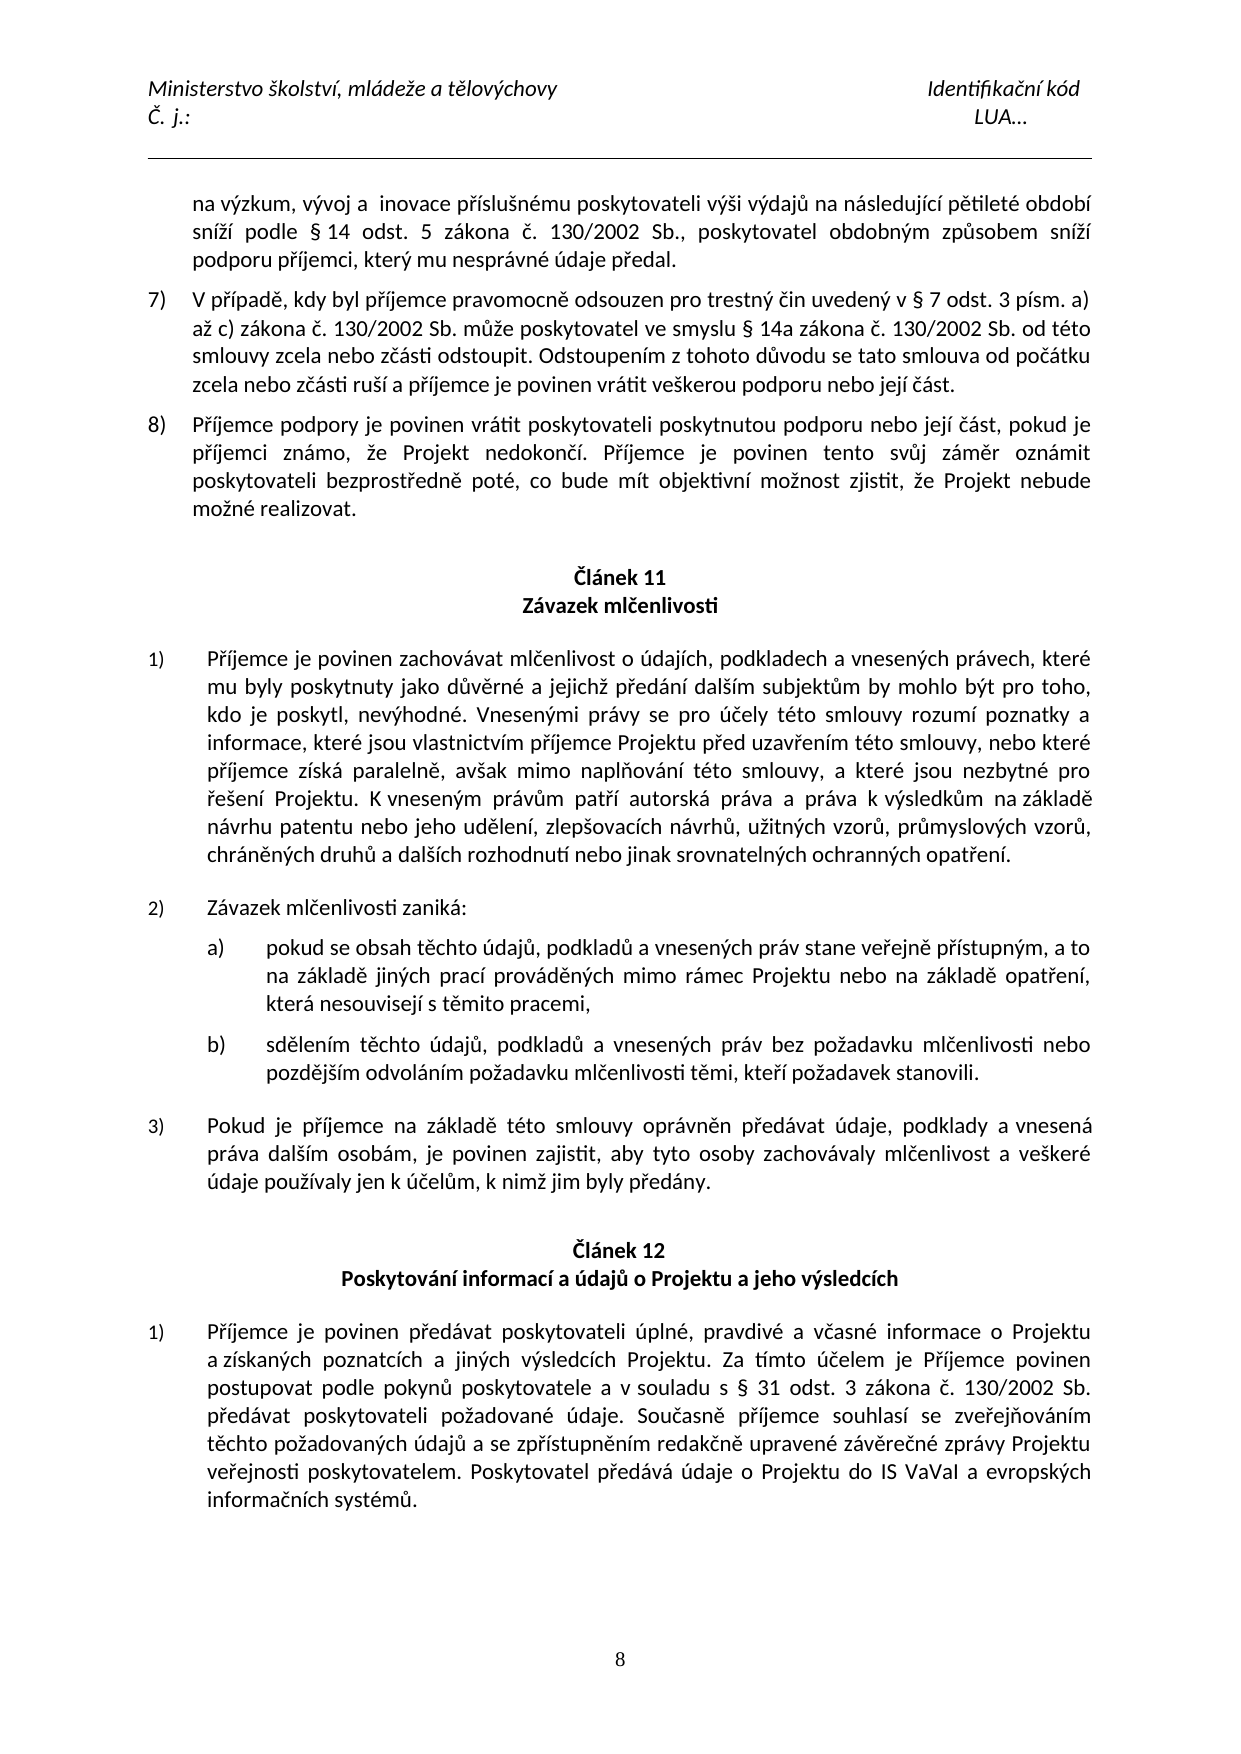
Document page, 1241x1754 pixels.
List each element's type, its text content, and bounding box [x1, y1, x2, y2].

list V případě, kdy byl příjemce pravomocně odsouzen pro trestný čin uvedený v § 7 odst. 3 písm. a) až c) zákona č. 130/2002 Sb. může poskytovatel ve smyslu § 14a zákona č. 130/2002 Sb. od této smlouvy zcela nebo zčásti odstoupit. Odstoupením z tohoto důvodu se tato smlouva od počátku zcela nebo zčásti ruší a příjemce je povinen vrátit veškerou podporu nebo její část. [148, 286, 1092, 398]
list Pokud je příjemce na základě této smlouvy oprávněn předávat údaje, podklady a vnesená práva dalším osobám, je povinen zajistit, aby tyto osoby zachovávaly mlčenlivost a veškeré údaje používaly jen k účelům, k nimž jim byly předány. [148, 1111, 1092, 1195]
list Příjemce je povinen předávat poskytovateli úplné, pravdivé a včasné informace o Projektu a získaných poznatcích a jiných výsledcích Projektu. Za tímto účelem je Příjemce povinen postupovat podle pokynů poskytovatele a v souladu s § 31 odst. 3 zákona č. 130/2002 Sb. předávat poskytovateli požadované údaje. Současně příjemce souhlasí se zveřejňováním těchto požadovaných údajů a se zpřístupněním redakčně upravené závěrečné zprávy Projektu veřejnosti poskytovatelem. Poskytovatel předává údaje o Projektu do IS VaVaI a evropských informačních systémů. [148, 1317, 1092, 1513]
text Článek 11 [148, 563, 1092, 591]
list sdělením těchto údajů, podkladů a vnesených práv bez požadavku mlčenlivosti nebo pozdějším odvoláním požadavku mlčenlivosti těmi, kteří požadavek stanovili. [207, 1030, 1092, 1086]
text Poskytování informací a údajů o Projektu a jeho výsledcích [148, 1264, 1092, 1292]
text Článek 12 [223, 1236, 1092, 1264]
text Závazek mlčenlivosti [148, 591, 1092, 619]
list Příjemce je povinen zachovávat mlčenlivost o údajích, podkladech a vnesených právech, které mu byly poskytnuty jako důvěrné a jejichž předání dalším subjektům by mohlo být pro toho, kdo je poskytl, nevýhodné. Vnesenými právy se pro účely této smlouvy rozumí poznatky a informace, které jsou vlastnictvím příjemce Projektu před uzavřením této smlouvy, nebo které příjemce získá paralelně, avšak mimo naplňování této smlouvy, a které jsou nezbytné pro řešení Projektu. K vneseným právům patří autorská práva a práva k výsledkům na základě návrhu patentu nebo jeho udělení, zlepšovacích návrhů, užitných vzorů, průmyslových vzorů, chráněných druhů a dalších rozhodnutí nebo jinak srovnatelných ochranných opatření. [148, 644, 1092, 868]
list Příjemce podpory je povinen vrátit poskytovateli poskytnutou podporu nebo její část, pokud je příjemci známo, že Projekt nedokončí. Příjemce je povinen tento svůj záměr oznámit poskytovateli bezprostředně poté, co bude mít objektivní možnost zjistit, že Projekt nebude možné realizovat. [148, 410, 1092, 522]
list pokud se obsah těchto údajů, podkladů a vnesených práv stane veřejně přístupným, a to na základě jiných prací prováděných mimo rámec Projektu nebo na základě opatření, která nesouvisejí s těmito pracemi, [207, 933, 1092, 1018]
list Závazek mlčenlivosti zaniká: [148, 893, 1092, 921]
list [148, 189, 1092, 273]
